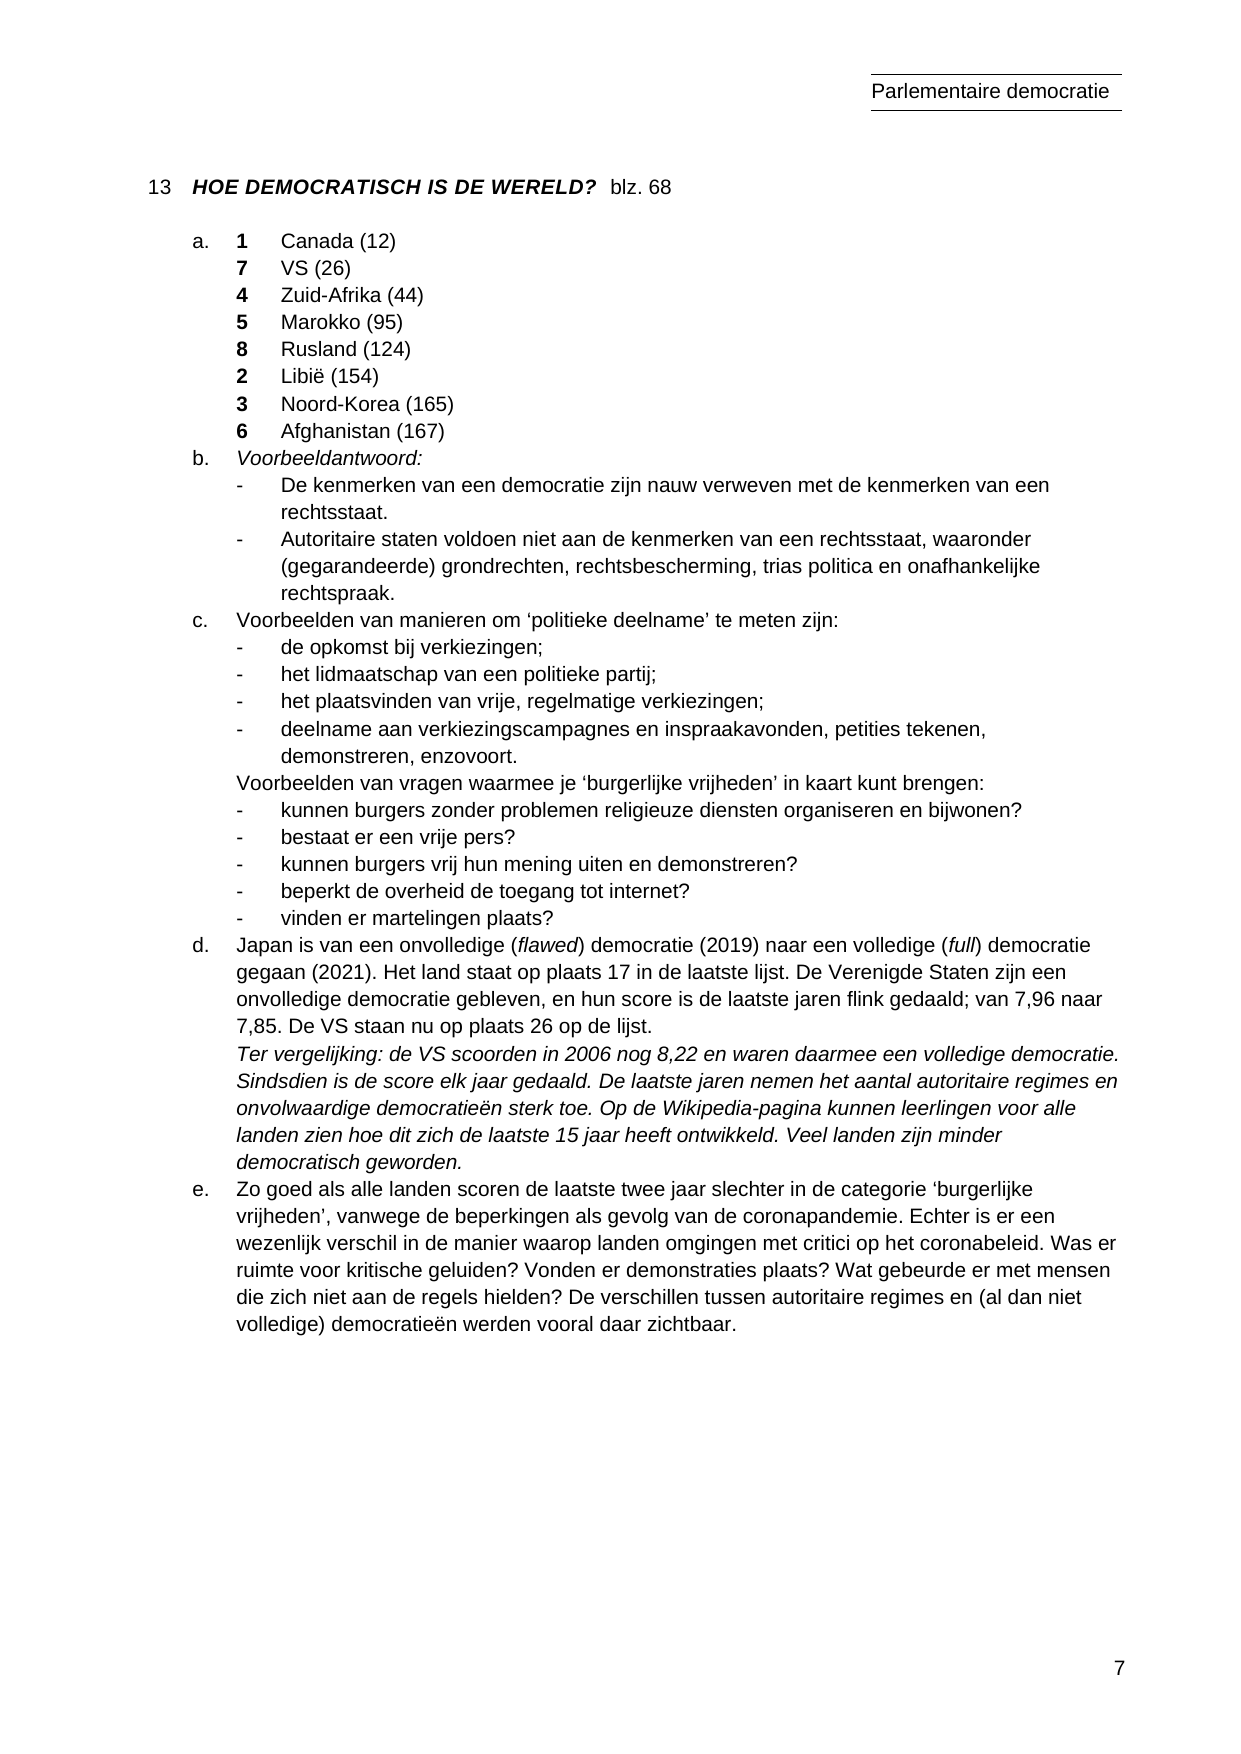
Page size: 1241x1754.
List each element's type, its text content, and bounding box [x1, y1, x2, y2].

text - kunnen burgers vrij hun mening uiten en demonstreren? [236, 849, 1125, 876]
text - vinden er martelingen plaats? [236, 903, 1125, 930]
text 3 Noord-Korea (165) [236, 388, 1125, 415]
text c. Voorbeelden van manieren om ‘politieke deelname’ te meten zijn: [192, 605, 1125, 632]
text 4 Zuid-Afrika (44) [236, 280, 1125, 307]
text 8 Rusland (124) [236, 334, 1125, 361]
text - het plaatsvinden van vrije, regelmatige verkiezingen; [236, 686, 1125, 713]
text 6 Afghanistan (167) [236, 415, 1125, 442]
text - Autoritaire staten voldoen niet aan de kenmerken van een rechtsstaat, waaronder (gegarandeerde) grondrechten, rechtsbescherming, trias politica en onafhankelijke rechtspraak. [236, 524, 1125, 605]
text 7 VS (26) [236, 253, 1125, 280]
text - De kenmerken van een democratie zijn nauw verweven met de kenmerken van een rechtsstaat. [236, 469, 1125, 524]
text e. Zo goed als alle landen scoren de laatste twee jaar slechter in de categorie ‘burgerlijke vrijheden’, vanwege de beperkingen als gevolg van de coronapandemie. Echter is er een wezenlijk verschil in de manier waarop landen omgingen met critici op het coronabeleid. Was er ruimte voor kritische geluiden? Vonden er demonstraties plaats? Wat gebeurde er met mensen die zich niet aan de regels hielden? De verschillen tussen autoritaire regimes en (al dan niet volledige) democratieën werden vooral daar zichtbaar. [192, 1174, 1125, 1336]
text 13 HOE DEMOCRATISCH IS DE WERELD? blz. 68 [148, 172, 1125, 199]
text a. 1 Canada (12) [192, 226, 1125, 253]
text 5 Marokko (95) [236, 307, 1125, 334]
list Ter vergelijking: de VS scoorden in 2006 nog 8,22 en waren daarmee een volledige democratie. Sindsdien is de score elk jaar gedaald. De laatste jaren nemen het aantal autoritaire regimes en onvolwaardige democratieën sterk toe. Op de Wikipedia-pagina kunnen leerlingen voor alle landen zien hoe dit zich de laatste 15 jaar heeft ontwikkeld. Veel landen zijn minder democratisch geworden. [236, 1038, 1125, 1174]
text - het lidmaatschap van een politieke partij; [236, 659, 1125, 686]
text - de opkomst bij verkiezingen; [236, 632, 1125, 659]
text - deelname aan verkiezingscampagnes en inspraakavonden, petities tekenen, demonstreren, enzovoort. [236, 713, 1125, 767]
text 2 Libië (154) [236, 361, 1125, 388]
text - beperkt de overheid de toegang tot internet? [236, 876, 1125, 903]
text - bestaat er een vrije pers? [236, 822, 1125, 849]
text d. Japan is van een onvolledige (flawed) democratie (2019) naar een volledige (full) democratie gegaan (2021). Het land staat op plaats 17 in de laatste lijst. De Verenigde Staten zijn een onvolledige democratie gebleven, en hun score is de laatste jaren flink gedaald; van 7,96 naar 7,85. De VS staan nu op plaats 26 op de lijst. [192, 930, 1125, 1038]
text - kunnen burgers zonder problemen religieuze diensten organiseren en bijwonen? [236, 794, 1125, 822]
text b. Voorbeeldantwoord: [192, 442, 1125, 469]
text Voorbeelden van vragen waarmee je ‘burgerlijke vrijheden’ in kaart kunt brengen: [236, 767, 1125, 794]
